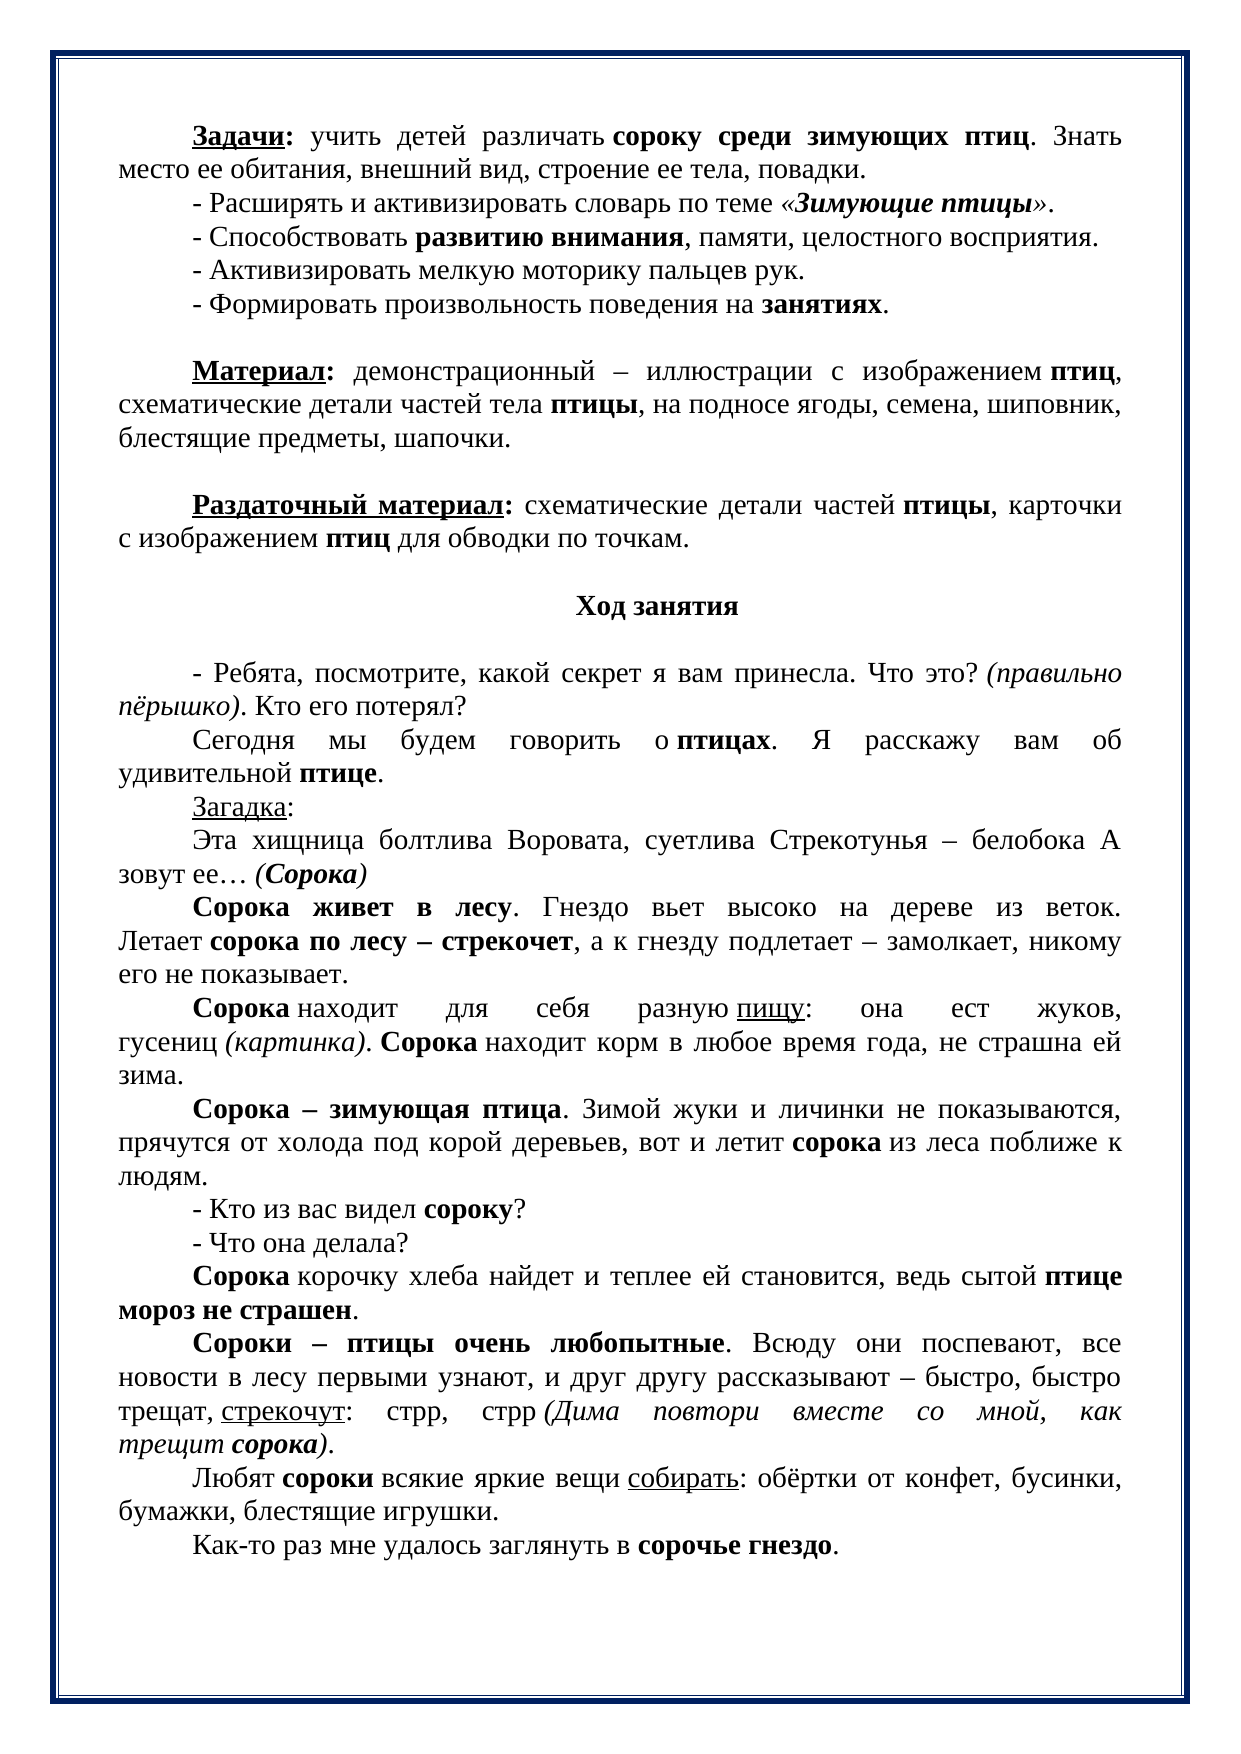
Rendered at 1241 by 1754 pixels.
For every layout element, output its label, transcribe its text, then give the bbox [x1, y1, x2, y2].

text - Расширять и активизировать словарь по теме «Зимующие птицы». [118, 185, 1122, 219]
text Сорока находит для себя разную пищу: она ест жуков, гусениц (картинка). Сорока находит корм в любое время года, не страшна ей зима. [118, 990, 1122, 1091]
text - Что она делала? [118, 1225, 1122, 1258]
text Эта хищница болтлива Воровата, суетлива Стрекотунья – белобока А зовут ее… (Сорока) [118, 822, 1122, 889]
text Ход занятия [118, 588, 1122, 621]
text Раздаточный материал: схематические детали частей птицы, карточки с изображением птиц для обводки по точкам. [118, 487, 1122, 554]
text Сорока живет в лесу. Гнездо вьет высоко на дереве из веток. Летает сорока по лесу – стрекочет, а к гнезду подлетает – замолкает, никому его не показывает. [118, 889, 1122, 990]
text Загадка: [118, 789, 1122, 822]
text - Кто из вас видел сороку? [118, 1191, 1122, 1225]
text - Формировать произвольность поведения на занятиях. [118, 286, 1122, 319]
text Сорока корочку хлеба найдет и теплее ей становится, ведь сытой птице мороз не страшен. [118, 1258, 1122, 1326]
text - Ребята, посмотрите, какой секрет я вам принесла. Что это? (правильно пёрышко). Кто его потерял? [118, 655, 1122, 722]
text Материал: демонстрационный – иллюстрации с изображением птиц, схематические детали частей тела птицы, на подносе ягоды, семена, шиповник, блестящие предметы, шапочки. [118, 353, 1122, 453]
text Любят сороки всякие яркие вещи собирать: обёртки от конфет, бусинки, бумажки, блестящие игрушки. [118, 1460, 1122, 1527]
text Сороки – птицы очень любопытные. Всюду они поспевают, все новости в лесу первыми узнают, и друг другу рассказывают – быстро, быстро трещат, стрекочут: стрр, стрр (Дима повтори вместе со мной, как трещит сорока). [118, 1326, 1122, 1460]
text - Активизировать мелкую моторику пальцев рук. [118, 252, 1122, 286]
text Сегодня мы будем говорить о птицах. Я расскажу вам об удивительной птице. [118, 722, 1122, 789]
text Задачи: учить детей различать сороку среди зимующих птиц. Знать место ее обитания, внешний вид, строение ее тела, повадки. [118, 118, 1122, 185]
text Сорока – зимующая птица. Зимой жуки и личинки не показываются, прячутся от холода под корой деревьев, вот и летит сорока из леса поближе к людям. [118, 1091, 1122, 1191]
text - Способствовать развитию внимания, памяти, целостного восприятия. [118, 219, 1122, 252]
text Как-то раз мне удалось заглянуть в сорочье гнездо. [118, 1527, 1122, 1560]
